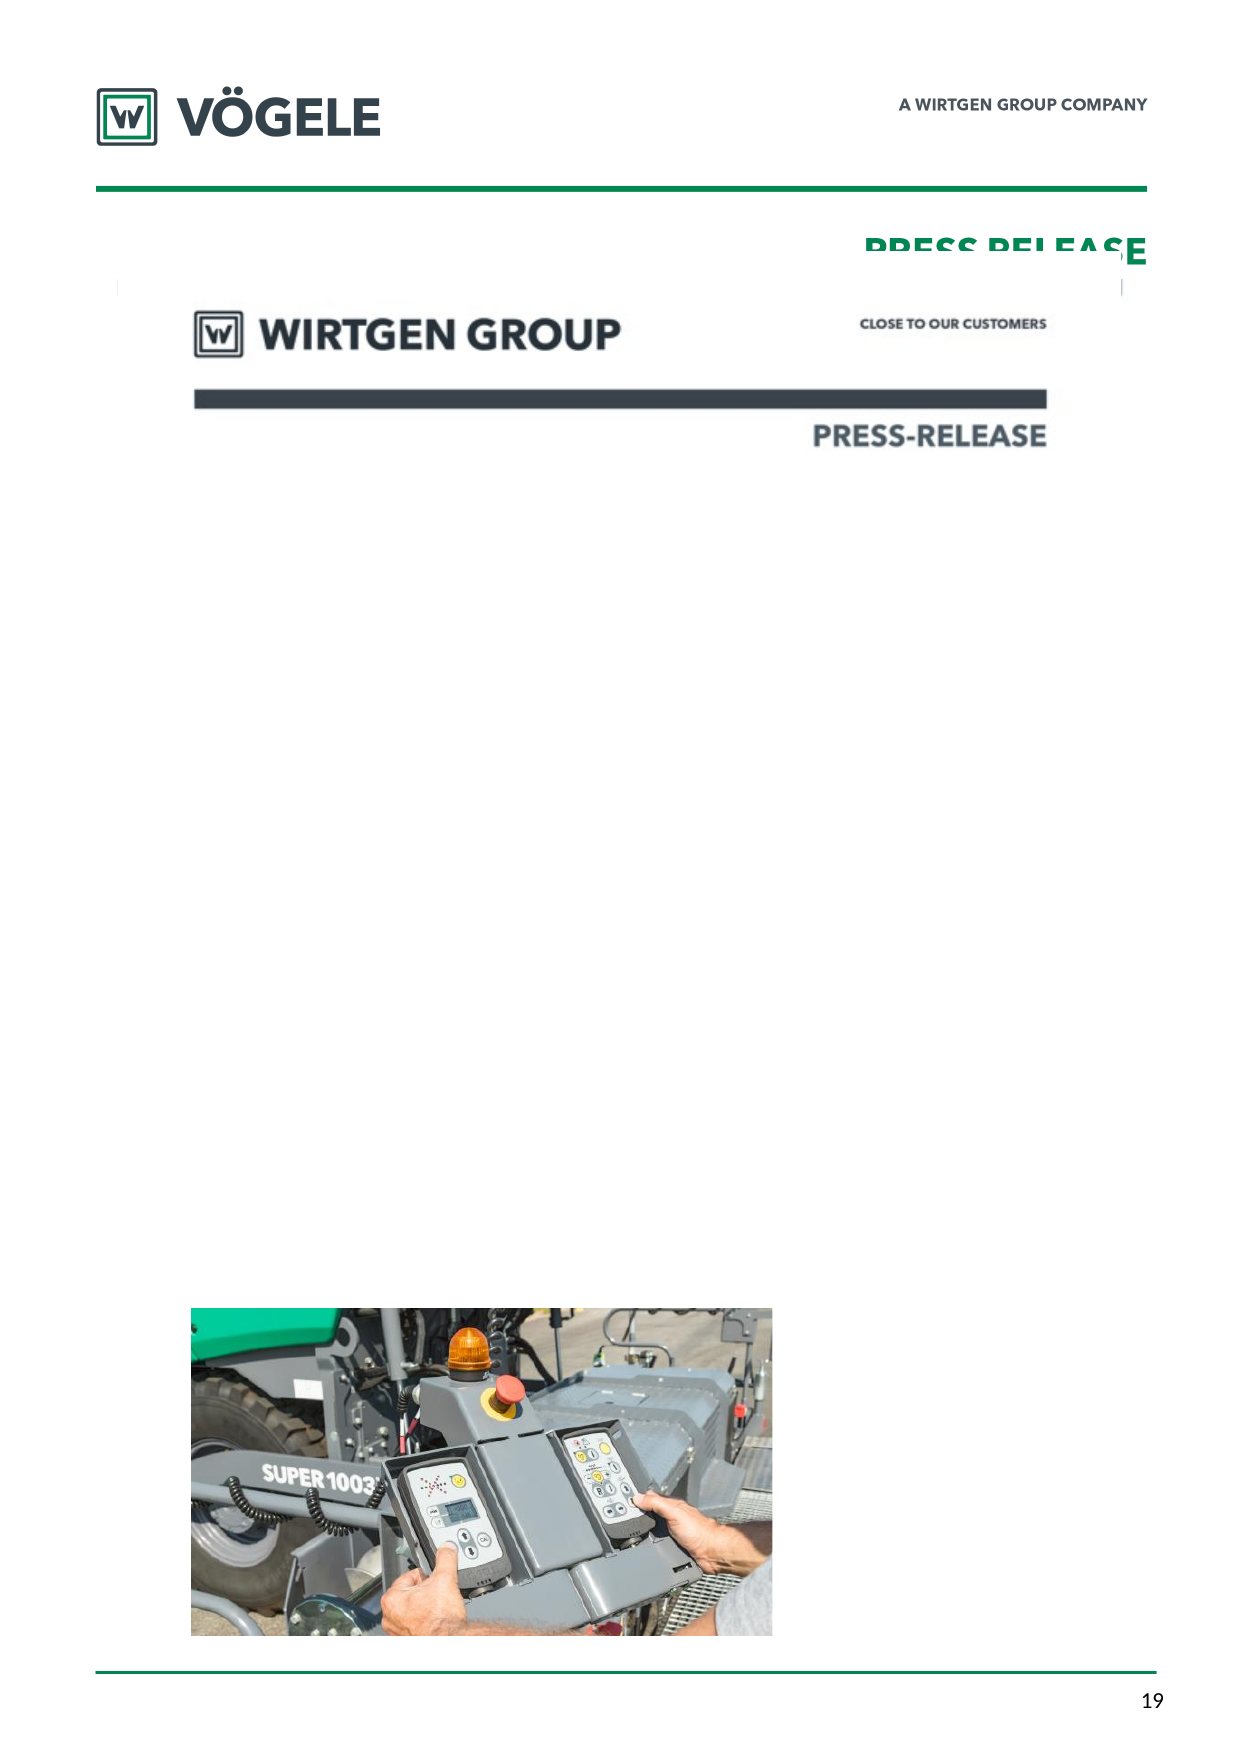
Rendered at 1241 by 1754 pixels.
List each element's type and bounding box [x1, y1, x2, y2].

picture [67, 1662, 1196, 1678]
picture [76, 73, 1174, 1636]
